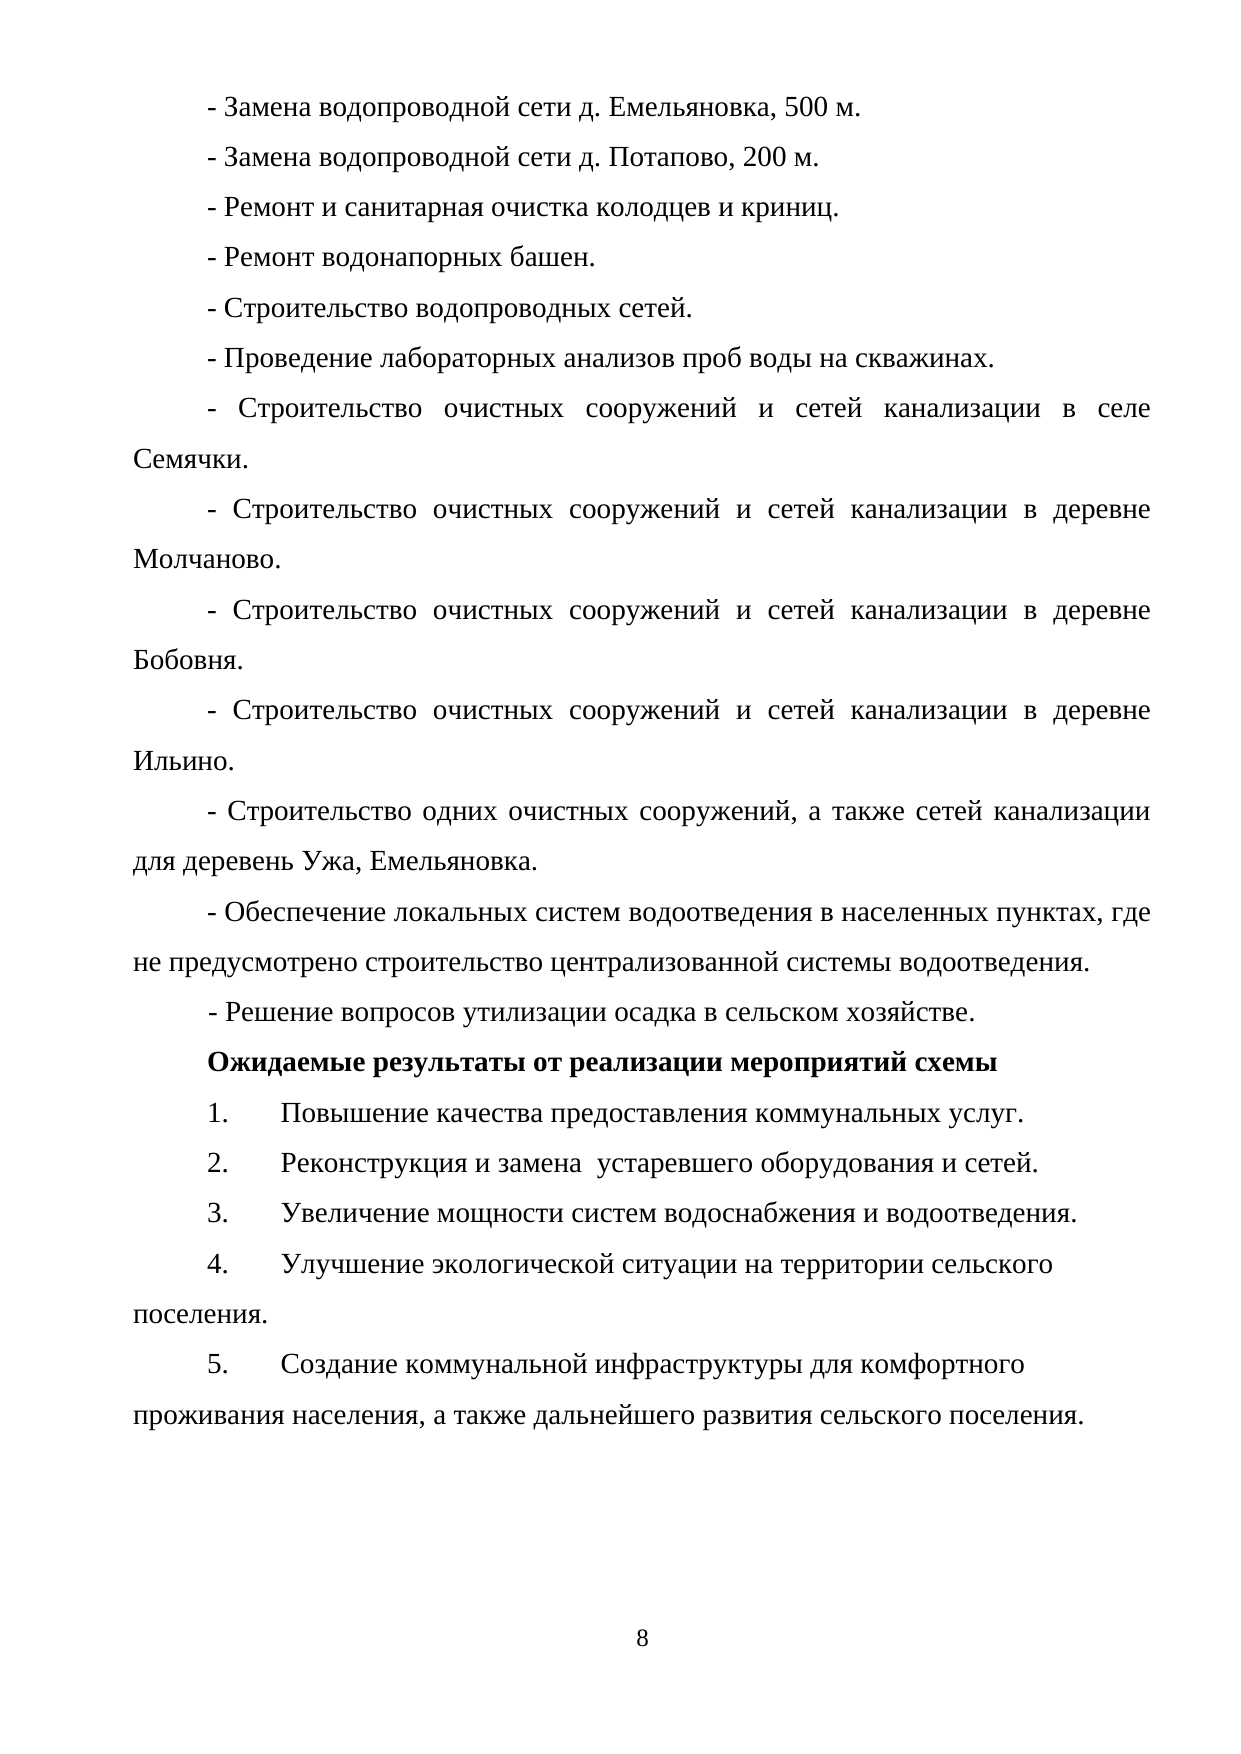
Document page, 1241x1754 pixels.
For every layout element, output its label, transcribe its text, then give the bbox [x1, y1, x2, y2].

text - Строительство одних очистных сооружений, а также сетей канализации для деревень Ужа, Емельяновка. [133, 793, 1152, 877]
text - Строительство очистных сооружений и сетей канализации в селе Семячки. [133, 391, 1152, 474]
text - Замена водопроводной сети д. Емельяновка, 500 м. [133, 89, 1152, 122]
text - Строительство очистных сооружений и сетей канализации в деревне Молчаново. [133, 491, 1152, 575]
text Ожидаемые результаты от реализации мероприятий схемы [133, 1044, 1152, 1078]
list Увеличение мощности систем водоснабжения и водоотведения. [133, 1196, 1152, 1229]
list Повышение качества предоставления коммунальных услуг. [133, 1095, 1152, 1128]
text - Ремонт водонапорных башен. [133, 239, 1152, 273]
text - Строительство очистных сооружений и сетей канализации в деревне Ильино. [133, 692, 1152, 776]
list - Решение вопросов утилизации осадка в сельском хозяйстве. [208, 994, 1152, 1028]
text - Замена водопроводной сети д. Потапово, 200 м. [133, 139, 1152, 172]
text - Строительство водопроводных сетей. [133, 290, 1152, 323]
list Реконструкция и замена устаревшего оборудования и сетей. [133, 1145, 1152, 1179]
text - Строительство очистных сооружений и сетей канализации в деревне Бобовня. [133, 592, 1152, 676]
list Улучшение экологической ситуации на территории сельского поселения. [133, 1246, 1152, 1330]
list Создание коммунальной инфраструктуры для комфортного проживания населения, а также дальнейшего развития сельского поселения. [133, 1346, 1152, 1430]
text - Ремонт и санитарная очистка колодцев и криниц. [133, 189, 1152, 223]
text - Обеспечение локальных систем водоотведения в населенных пунктах, где не предусмотрено строительство централизованной системы водоотведения. [133, 894, 1152, 977]
text - Проведение лабораторных анализов проб воды на скважинах. [133, 340, 1152, 374]
